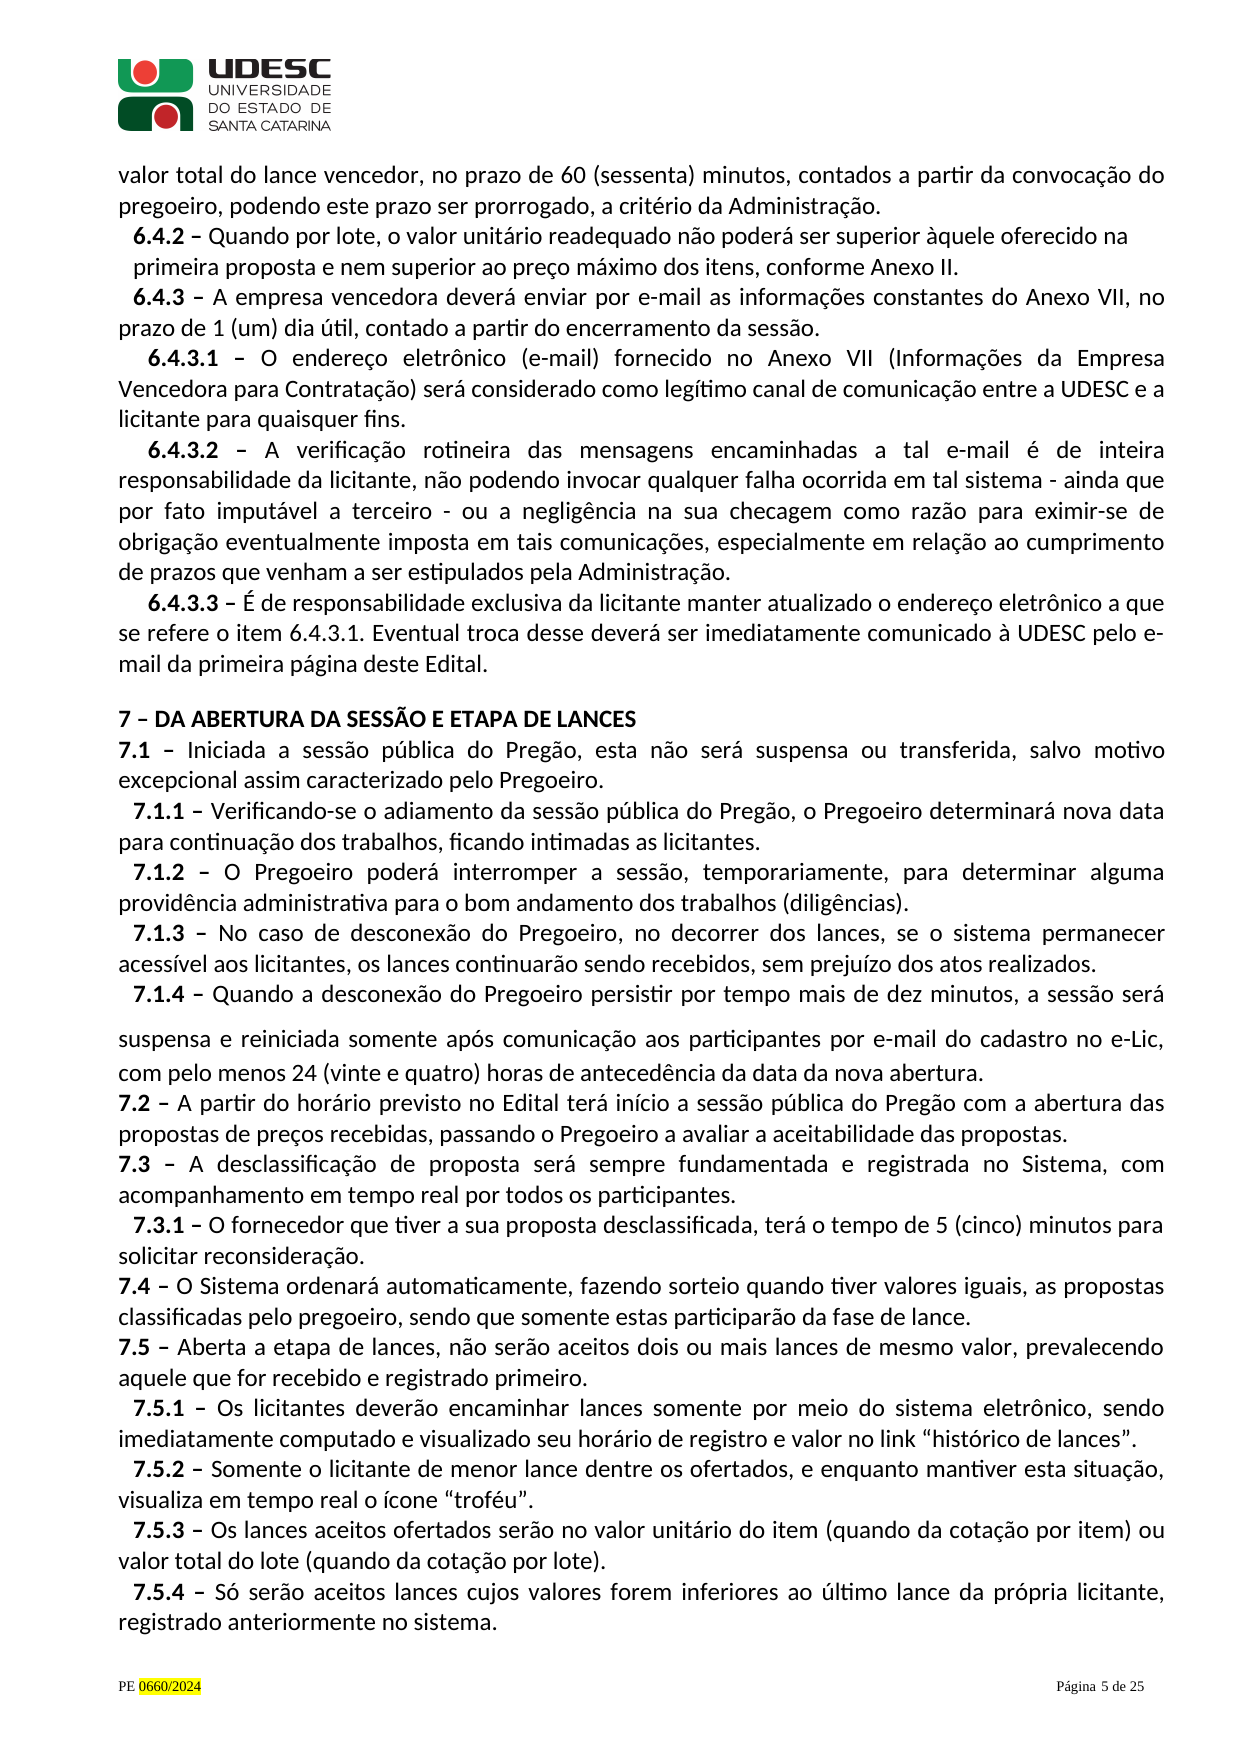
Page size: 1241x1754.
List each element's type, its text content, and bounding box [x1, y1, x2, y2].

text 7.5.1 – Os licitantes deverão encaminhar lances somente por meio do sistema eletrônico, sendo imediatamente computado e visualizado seu horário de registro e valor no link “histórico de lances”. [118, 1392, 1166, 1453]
text 7 – DA ABERTURA DA SESSÃO E ETAPA DE LANCES [118, 704, 1166, 734]
picture [118, 59, 331, 131]
text 7.5.4 – Só serão aceitos lances cujos valores forem inferiores ao último lance da própria licitante, registrado anteriormente no sistema. [118, 1576, 1166, 1637]
text 7.1 – Iniciada a sessão pública do Pregão, esta não será suspensa ou transferida, salvo motivo excepcional assim caracterizado pelo Pregoeiro. [118, 734, 1166, 795]
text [118, 159, 1166, 220]
text 7.2 – A partir do horário previsto no Edital terá início a sessão pública do Pregão com a abertura das propostas de preços recebidas, passando o Pregoeiro a avaliar a aceitabilidade das propostas. [118, 1087, 1166, 1148]
text 7.5.3 – Os lances aceitos ofertados serão no valor unitário do item (quando da cotação por item) ou valor total do lote (quando da cotação por lote). [118, 1514, 1166, 1576]
text 7.4 – O Sistema ordenará automaticamente, fazendo sorteio quando tiver valores iguais, as propostas classificadas pelo pregoeiro, sendo que somente estas participarão da fase de lance. [118, 1270, 1166, 1331]
text 7.1.3 – No caso de desconexão do Pregoeiro, no decorrer dos lances, se o sistema permanecer acessível aos licitantes, os lances continuarão sendo recebidos, sem prejuízo dos atos realizados. [118, 917, 1166, 978]
text 7.5.2 – Somente o licitante de menor lance dentre os ofertados, e enquanto mantiver esta situação, visualiza em tempo real o ícone “troféu”. [118, 1453, 1166, 1514]
text 6.4.3.1 – O endereço eletrônico (e-mail) fornecido no Anexo VII (Informações da Empresa Vencedora para Contratação) será considerado como legítimo canal de comunicação entre a UDESC e a licitante para quaisquer fins. [118, 342, 1166, 434]
text 7.1.1 – Verificando-se o adiamento da sessão pública do Pregão, o Pregoeiro determinará nova data para continuação dos trabalhos, ficando intimadas as licitantes. [118, 795, 1166, 856]
text 6.4.2 – Quando por lote, o valor unitário readequado não poderá ser superior àquele oferecido na [118, 220, 1166, 251]
text 6.4.3 – A empresa vencedora deverá enviar por e-mail as informações constantes do Anexo VII, no prazo de 1 (um) dia útil, contado a partir do encerramento da sessão. [118, 281, 1166, 342]
text 7.1.2 – O Pregoeiro poderá interromper a sessão, temporariamente, para determinar alguma providência administrativa para o bom andamento dos trabalhos (diligências). [118, 856, 1166, 917]
text 7.3.1 – O fornecedor que tiver a sua proposta desclassificada, terá o tempo de 5 (cinco) minutos para solicitar reconsideração. [118, 1209, 1166, 1270]
text 6.4.3.2 – A verificação rotineira das mensagens encaminhadas a tal e-mail é de inteira responsabilidade da licitante, não podendo invocar qualquer falha ocorrida em tal sistema - ainda que por fato imputável a terceiro - ou a negligência na sua checagem como razão para eximir-se de obrigação eventualmente imposta em tais comunicações, especialmente em relação ao cumprimento de prazos que venham a ser estipulados pela Administração. [118, 434, 1166, 587]
text 7.3 – A desclassificação de proposta será sempre fundamentada e registrada no Sistema, com acompanhamento em tempo real por todos os participantes. [118, 1148, 1166, 1209]
text 7.1.4 – Quando a desconexão do Pregoeiro persistir por tempo mais de dez minutos, a sessão será suspensa e reiniciada somente após comunicação aos participantes por e-mail do cadastro no e-Lic, com pelo menos 24 (vinte e quatro) horas de antecedência da data da nova abertura. [118, 978, 1166, 1087]
text 7.5 – Aberta a etapa de lances, não serão aceitos dois ou mais lances de mesmo valor, prevalecendo aquele que for recebido e registrado primeiro. [118, 1331, 1166, 1392]
text primeira proposta e nem superior ao preço máximo dos itens, conforme Anexo II. [118, 251, 1166, 281]
text 6.4.3.3 – É de responsabilidade exclusiva da licitante manter atualizado o endereço eletrônico a que se refere o item 6.4.3.1. Eventual troca desse deverá ser imediatamente comunicado à UDESC pelo e-mail da primeira página deste Edital. [118, 587, 1166, 678]
